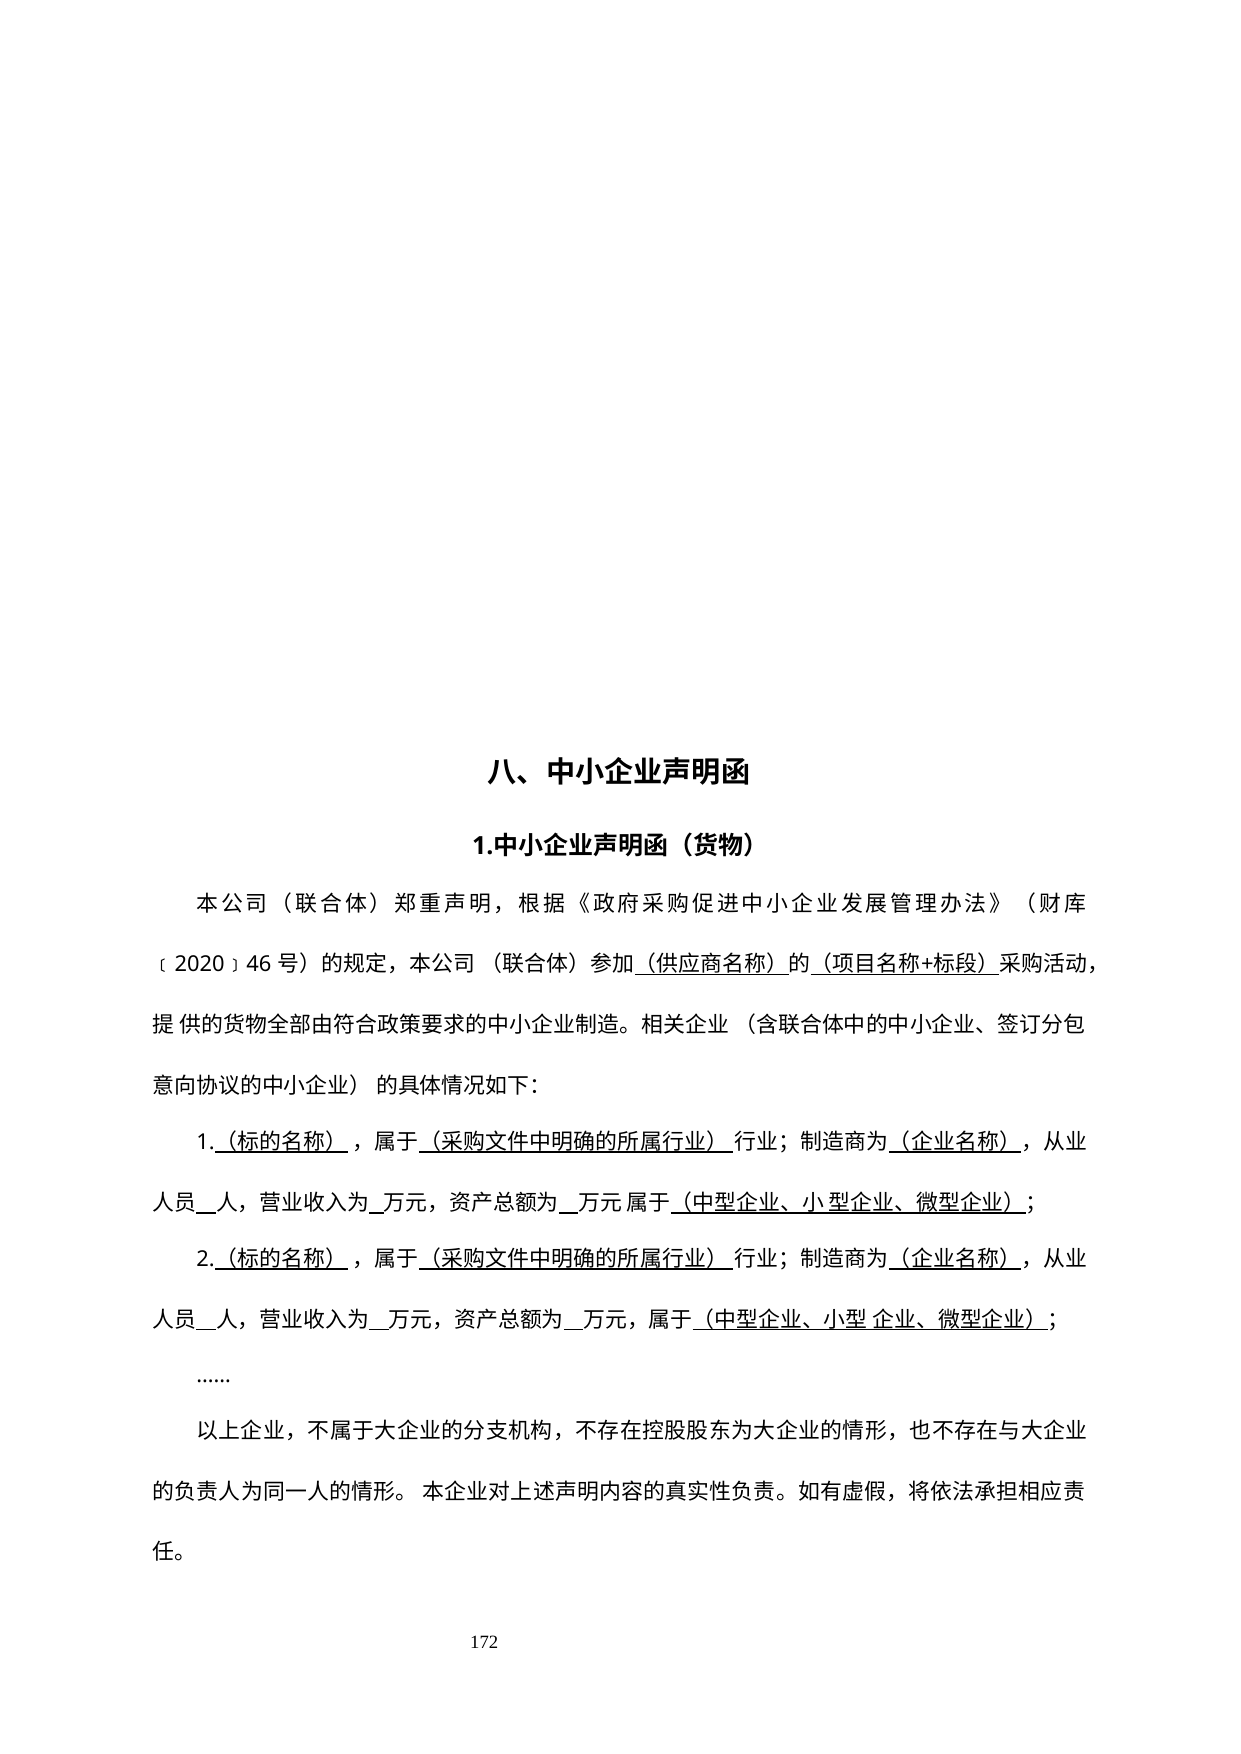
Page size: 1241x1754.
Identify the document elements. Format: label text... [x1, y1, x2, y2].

text 1.中小企业声明函（货物） [152, 823, 1088, 863]
text 八、中小企业声明函 [152, 730, 1085, 811]
text …… [152, 1353, 1088, 1394]
text 以上企业，不属于大企业的分支机构，不存在控股股东为大企业的情形，也不存在与大企业的负责人为同一人的情形。 本企业对上述声明内容的真实性负责。如有虚假，将依法承担相应责任。 [152, 1409, 1088, 1570]
text 2.（标的名称） ，属于（采购文件中明确的所属行业） 行业；制造商为（企业名称），从业人员 人，营业收入为 万元，资产总额为 万元，属于（中型企业、小型 企业、微型企业）； [152, 1237, 1088, 1338]
text 本公司（联合体）郑重声明，根据《政府采购促进中小企业发展管理办法》（财库﹝2020﹞46 号）的规定，本公司 （联合体）参加（供应商名称）的（项目名称+标段）采购活动，提 供的货物全部由符合政策要求的中小企业制造。相关企业 （含联合体中的中小企业、签订分包意向协议的中小企业） 的具体情况如下： [152, 882, 1088, 1104]
text 1.（标的名称） ，属于（采购文件中明确的所属行业） 行业；制造商为（企业名称），从业人员 人，营业收入为 万元，资产总额为 万元 属于（中型企业、小 型企业、微型企业）； [152, 1120, 1088, 1221]
